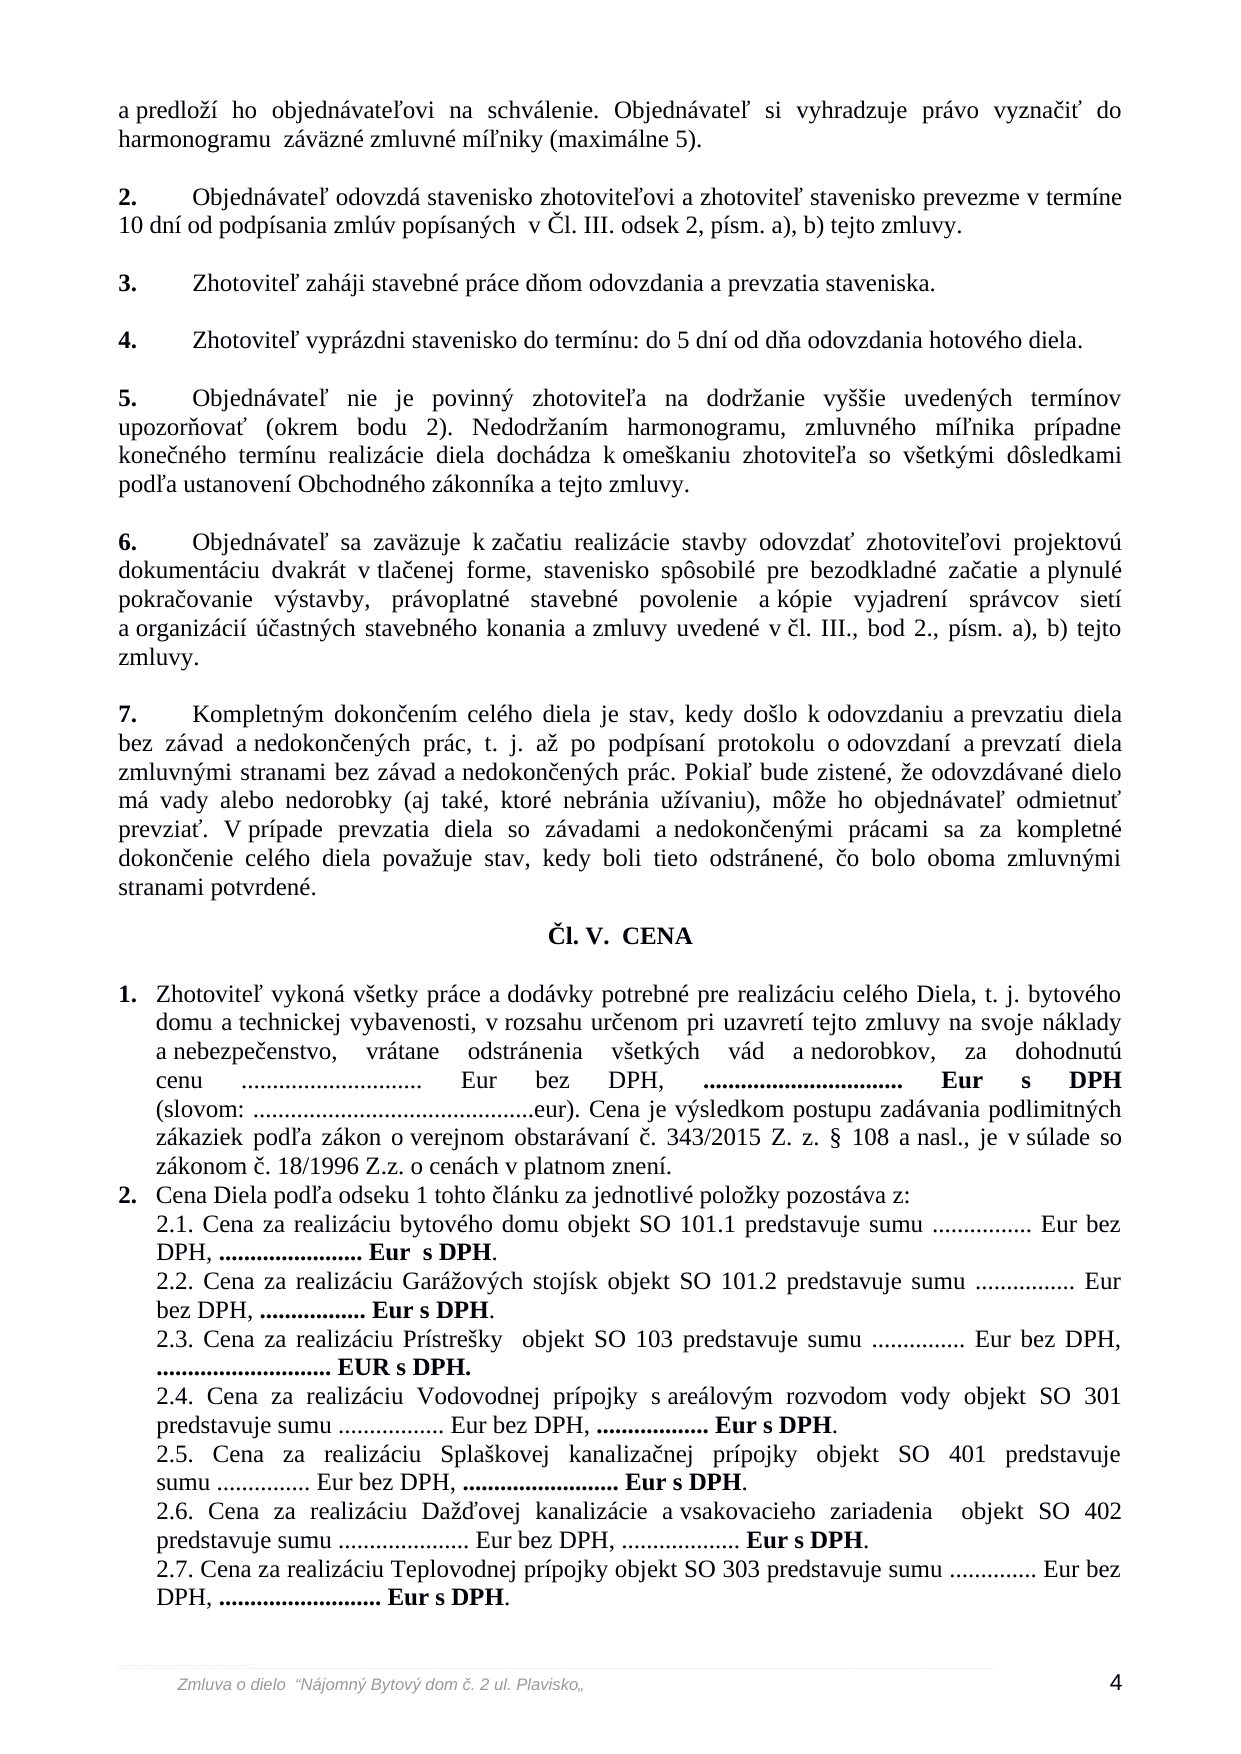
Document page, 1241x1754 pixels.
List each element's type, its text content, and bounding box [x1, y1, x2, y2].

list Zhotoviteľ vykoná všetky práce a dodávky potrebné pre realizáciu celého Diela, t. j. bytového domu a technickej vybavenosti, v rozsahu určenom pri uzavretí tejto zmluvy na svoje náklady a nebezpečenstvo, vrátane odstránenia všetkých vád a nedorobkov, za dohodnutú cenu ............................. Eur bez DPH, ................................ Eur s DPH (slovom: .............................................eur). Cena je výsledkom postupu zadávania podlimitných zákaziek podľa zákon o verejnom obstarávaní č. 343/2015 Z. z. § 108 a nasl., je v súlade so zákonom č. 18/1996 Z.z. o cenách v platnom znení. [118, 979, 1122, 1180]
list Objednávateľ odovzdá stavenisko zhotoviteľovi a zhotoviteľ stavenisko prevezme v termíne 10 dní od podpísania zmlúv popísaných v Čl. III. odsek 2, písm. a), b) tejto zmluvy. [118, 182, 1122, 239]
list 2.7. Cena za realizáciu Teplovodnej prípojky objekt SO 303 predstavuje sumu .............. Eur bez DPH, .......................... Eur s DPH. [156, 1554, 1122, 1611]
list Objednávateľ nie je povinný zhotoviteľa na dodržanie vyššie uvedených termínov upozorňovať (okrem bodu 2). Nedodržaním harmonogramu, zmluvného míľnika prípadne konečného termínu realizácie diela dochádza k omeškaniu zhotoviteľa so všetkými dôsledkami podľa ustanovení Obchodného zákonníka a tejto zmluvy. [118, 383, 1122, 498]
list Zhotoviteľ vyprázdni stavenisko do termínu: do 5 dní od dňa odovzdania hotového diela. [118, 325, 1122, 354]
list 2.2. Cena za realizáciu Garážových stojísk objekt SO 101.2 predstavuje sumu ................ Eur bez DPH, ................. Eur s DPH. [156, 1266, 1122, 1324]
list Zhotoviteľ zaháji stavebné práce dňom odovzdania a prevzatia staveniska. [118, 268, 1122, 297]
list 2.5. Cena za realizáciu Splaškovej kanalizačnej prípojky objekt SO 401 predstavuje sumu ............... Eur bez DPH, ......................... Eur s DPH. [156, 1439, 1122, 1496]
list 2.4. Cena za realizáciu Vodovodnej prípojky s areálovým rozvodom vody objekt SO 301 predstavuje sumu ................. Eur bez DPH, .................. Eur s DPH. [156, 1381, 1122, 1439]
list 2.6. Cena za realizáciu Dažďovej kanalizácie a vsakovacieho zariadenia objekt SO 402 predstavuje sumu ..................... Eur bez DPH, ................... Eur s DPH. [156, 1496, 1122, 1554]
list 2.1. Cena za realizáciu bytového domu objekt SO 101.1 predstavuje sumu ................ Eur bez DPH, ....................... Eur s DPH. [156, 1209, 1122, 1266]
text Čl. V. Cena [118, 921, 1122, 950]
list Cena Diela podľa odseku 1 tohto článku za jednotlivé položky pozostáva z: [118, 1180, 1122, 1209]
list Kompletným dokončením celého diela je stav, kedy došlo k odovzdaniu a prevzatiu diela bez závad a nedokončených prác, t. j. až po podpísaní protokolu o odovzdaní a prevzatí diela zmluvnými stranami bez závad a nedokončených prác. Pokiaľ bude zistené, že odovzdávané dielo má vady alebo nedorobky (aj také, ktoré nebránia užívaniu), môže ho objednávateľ odmietnuť prevziať. V prípade prevzatia diela so závadami a nedokončenými prácami sa za kompletné dokončenie celého diela považuje stav, kedy boli tieto odstránené, čo bolo oboma zmluvnými stranami potvrdené. [118, 699, 1122, 900]
list 2.3. Cena za realizáciu Prístrešky objekt SO 103 predstavuje sumu ............... Eur bez DPH, ............................ EUR s DPH. [156, 1324, 1122, 1381]
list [118, 95, 1122, 153]
list Objednávateľ sa zaväzuje k začatiu realizácie stavby odovzdať zhotoviteľovi projektovú dokumentáciu dvakrát v tlačenej forme, stavenisko spôsobilé pre bezodkladné začatie a plynulé pokračovanie výstavby, právoplatné stavebné povolenie a kópie vyjadrení správcov sietí a organizácií účastných stavebného konania a zmluvy uvedené v čl. III., bod 2., písm. a), b) tejto zmluvy. [118, 527, 1122, 670]
